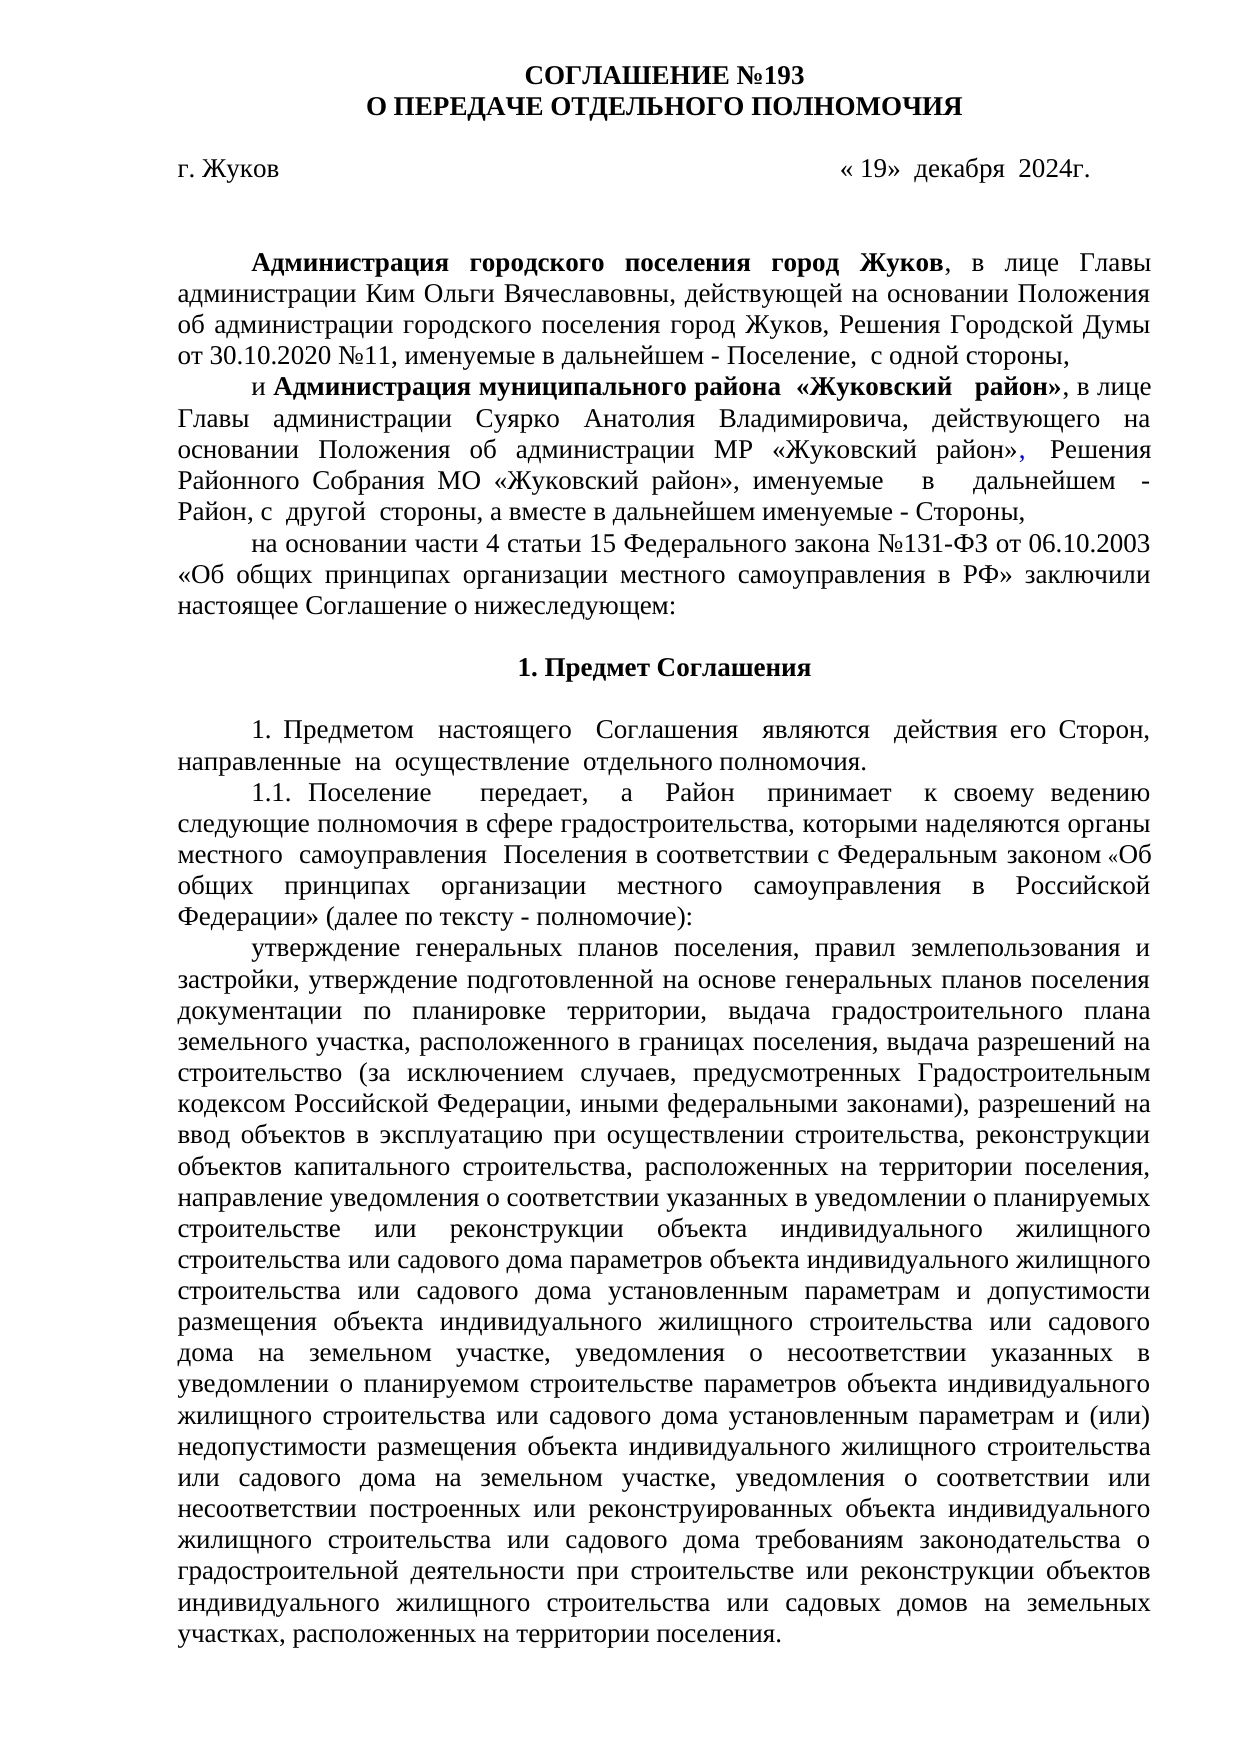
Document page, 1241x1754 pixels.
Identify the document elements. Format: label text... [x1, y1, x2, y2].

text 1.1. Поселение передает, а Район принимает к своему ведению следующие полномочия в сфере градостроительства, которыми наделяются органы местного самоуправления Поселения в соответствии с Федеральным законом «Об общих принципах организации местного самоуправления в Российской Федерации» (далее по тексту - полномочие): [177, 776, 1152, 932]
text СОГЛАШЕНИЕ №193 [177, 59, 1152, 90]
text 1. Предметом настоящего Соглашения являются действия его Сторон, направленные на осуществление отдельного полномочия. [177, 713, 1152, 776]
text Администрация городского поселения город Жуков, в лице Главы администрации Ким Ольги Вячеславовны, действующей на основании Положения об администрации городского поселения город Жуков, Решения Городской Думы от 30.10.2020 №11, именуемые в дальнейшем - Поселение, с одной стороны, [177, 246, 1152, 371]
text г. Жуков « 19» декабря 2024г. [177, 152, 1152, 184]
text на основании части 4 статьи 15 Федерального закона №131-ФЗ от 06.10.2003 «Об общих принципах организации местного самоуправления в РФ» заключили настоящее Соглашение о нижеследующем: [177, 527, 1152, 620]
text и Администрация муниципального района «Жуковский район», в лице Главы администрации Суярко Анатолия Владимировича, действующего на основании Положения об администрации МР «Жуковский район», Решения Районного Собрания МО «Жуковский район», именуемые в дальнейшем - Район, с другой стороны, а вместе в дальнейшем именуемые - Стороны, [177, 371, 1152, 527]
text утверждение генеральных планов поселения, правил землепользования и застройки, утверждение подготовленной на основе генеральных планов поселения документации по планировке территории, выдача градостроительного плана земельного участка, расположенного в границах поселения, выдача разрешений на строительство (за исключением случаев, предусмотренных Градостроительным кодексом Российской Федерации, иными федеральными законами), разрешений на ввод объектов в эксплуатацию при осуществлении строительства, реконструкции объектов капитального строительства, расположенных на территории поселения, направление уведомления о соответствии указанных в уведомлении о планируемых строительстве или реконструкции объекта индивидуального жилищного строительства или садового дома параметров объекта индивидуального жилищного строительства или садового дома установленным параметрам и допустимости размещения объекта индивидуального жилищного строительства или садового дома на земельном участке, уведомления о несоответствии указанных в уведомлении о планируемом строительстве параметров объекта индивидуального жилищного строительства или садового дома установленным параметрам и (или) недопустимости размещения объекта индивидуального жилищного строительства или садового дома на земельном участке, уведомления о соответствии или несоответствии построенных или реконструированных объекта индивидуального жилищного строительства или садового дома требованиям законодательства о градостроительной деятельности при строительстве или реконструкции объектов индивидуального жилищного строительства или садовых домов на земельных участках, расположенных на территории поселения. [177, 932, 1152, 1648]
text 1. Предмет Соглашения [177, 651, 1152, 682]
text О ПЕРЕДАЧЕ ОТДЕЛЬНОГО ПОЛНОМОЧИЯ [177, 90, 1152, 121]
